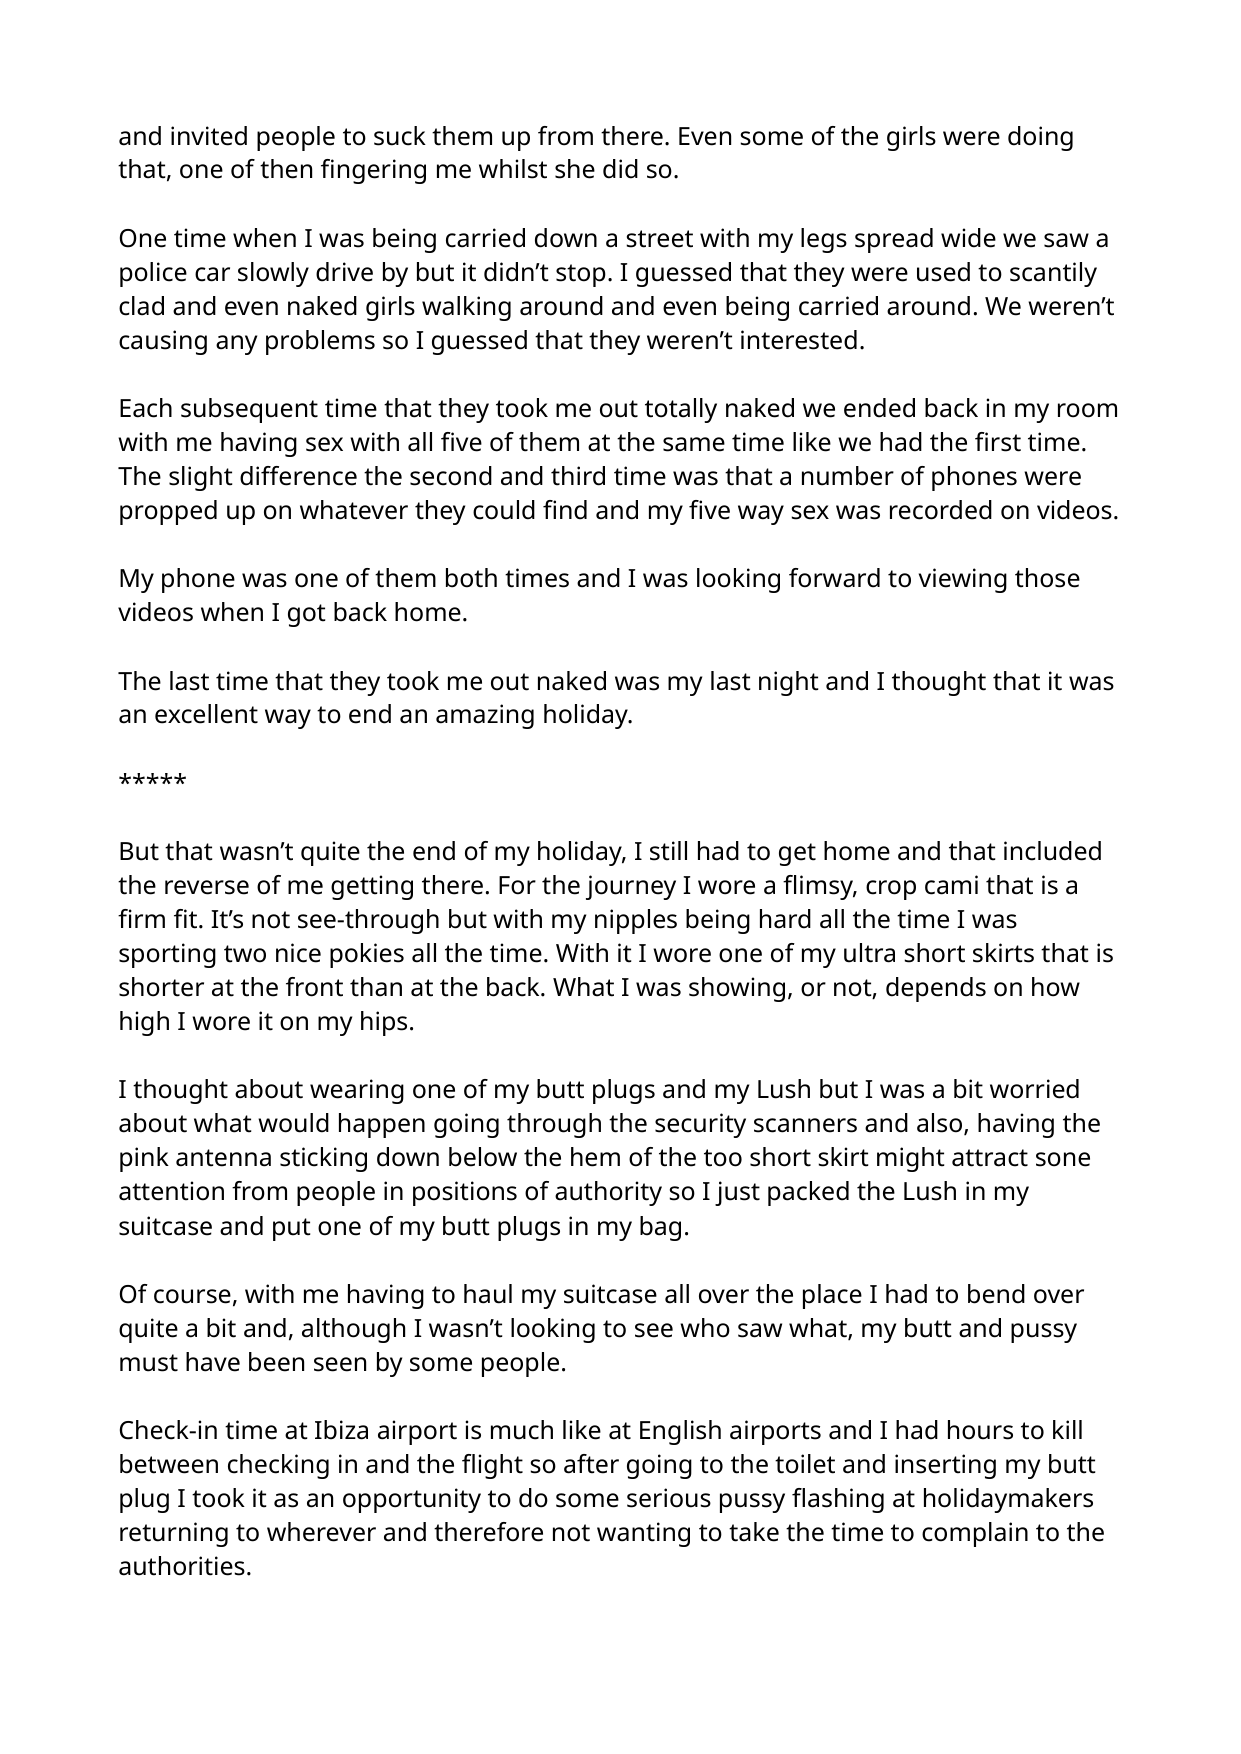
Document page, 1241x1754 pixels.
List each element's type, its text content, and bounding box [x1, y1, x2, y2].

text My phone was one of them both times and I was looking forward to viewing those videos when I got back home. [118, 561, 1122, 629]
text Check-in time at Ibiza airport is much like at English airports and I had hours to kill between checking in and the flight so after going to the toilet and inserting my butt plug I took it as an opportunity to do some serious pussy flashing at holidaymakers returning to wherever and therefore not wanting to take the time to complain to the authorities. [118, 1412, 1122, 1583]
text One time when I was being carried down a street with my legs spread wide we saw a police car slowly drive by but it didn’t stop. I guessed that they were used to scantily clad and even naked girls walking around and even being carried around. We weren’t causing any problems so I guessed that they weren’t interested. [118, 220, 1122, 357]
text I thought about wearing one of my butt plugs and my Lush but I was a bit worried about what would happen going through the security scanners and also, having the pink antenna sticking down below the hem of the too short skirt might attract sone attention from people in positions of authority so I just packed the Lush in my suitcase and put one of my butt plugs in my bag. [118, 1072, 1122, 1242]
text The last time that they took me out naked was my last night and I thought that it was an excellent way to end an amazing holiday. [118, 663, 1122, 731]
text But that wasn’t quite the end of my holiday, I still had to get home and that included the reverse of me getting there. For the journey I wore a flimsy, crop cami that is a firm fit. It’s not see-through but with my nipples being hard all the time I was sporting two nice pokies all the time. With it I wore one of my ultra short skirts that is shorter at the front than at the back. What I was showing, or not, depends on how high I wore it on my hips. [118, 833, 1122, 1038]
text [118, 118, 1122, 186]
text ***** [118, 765, 1122, 799]
text Each subsequent time that they took me out totally naked we ended back in my room with me having sex with all five of them at the same time like we had the first time. The slight difference the second and third time was that a number of phones were propped up on whatever they could find and my five way sex was recorded on videos. [118, 391, 1122, 527]
text Of course, with me having to haul my suitcase all over the place I had to bend over quite a bit and, although I wasn’t looking to see who saw what, my butt and pussy must have been seen by some people. [118, 1276, 1122, 1378]
